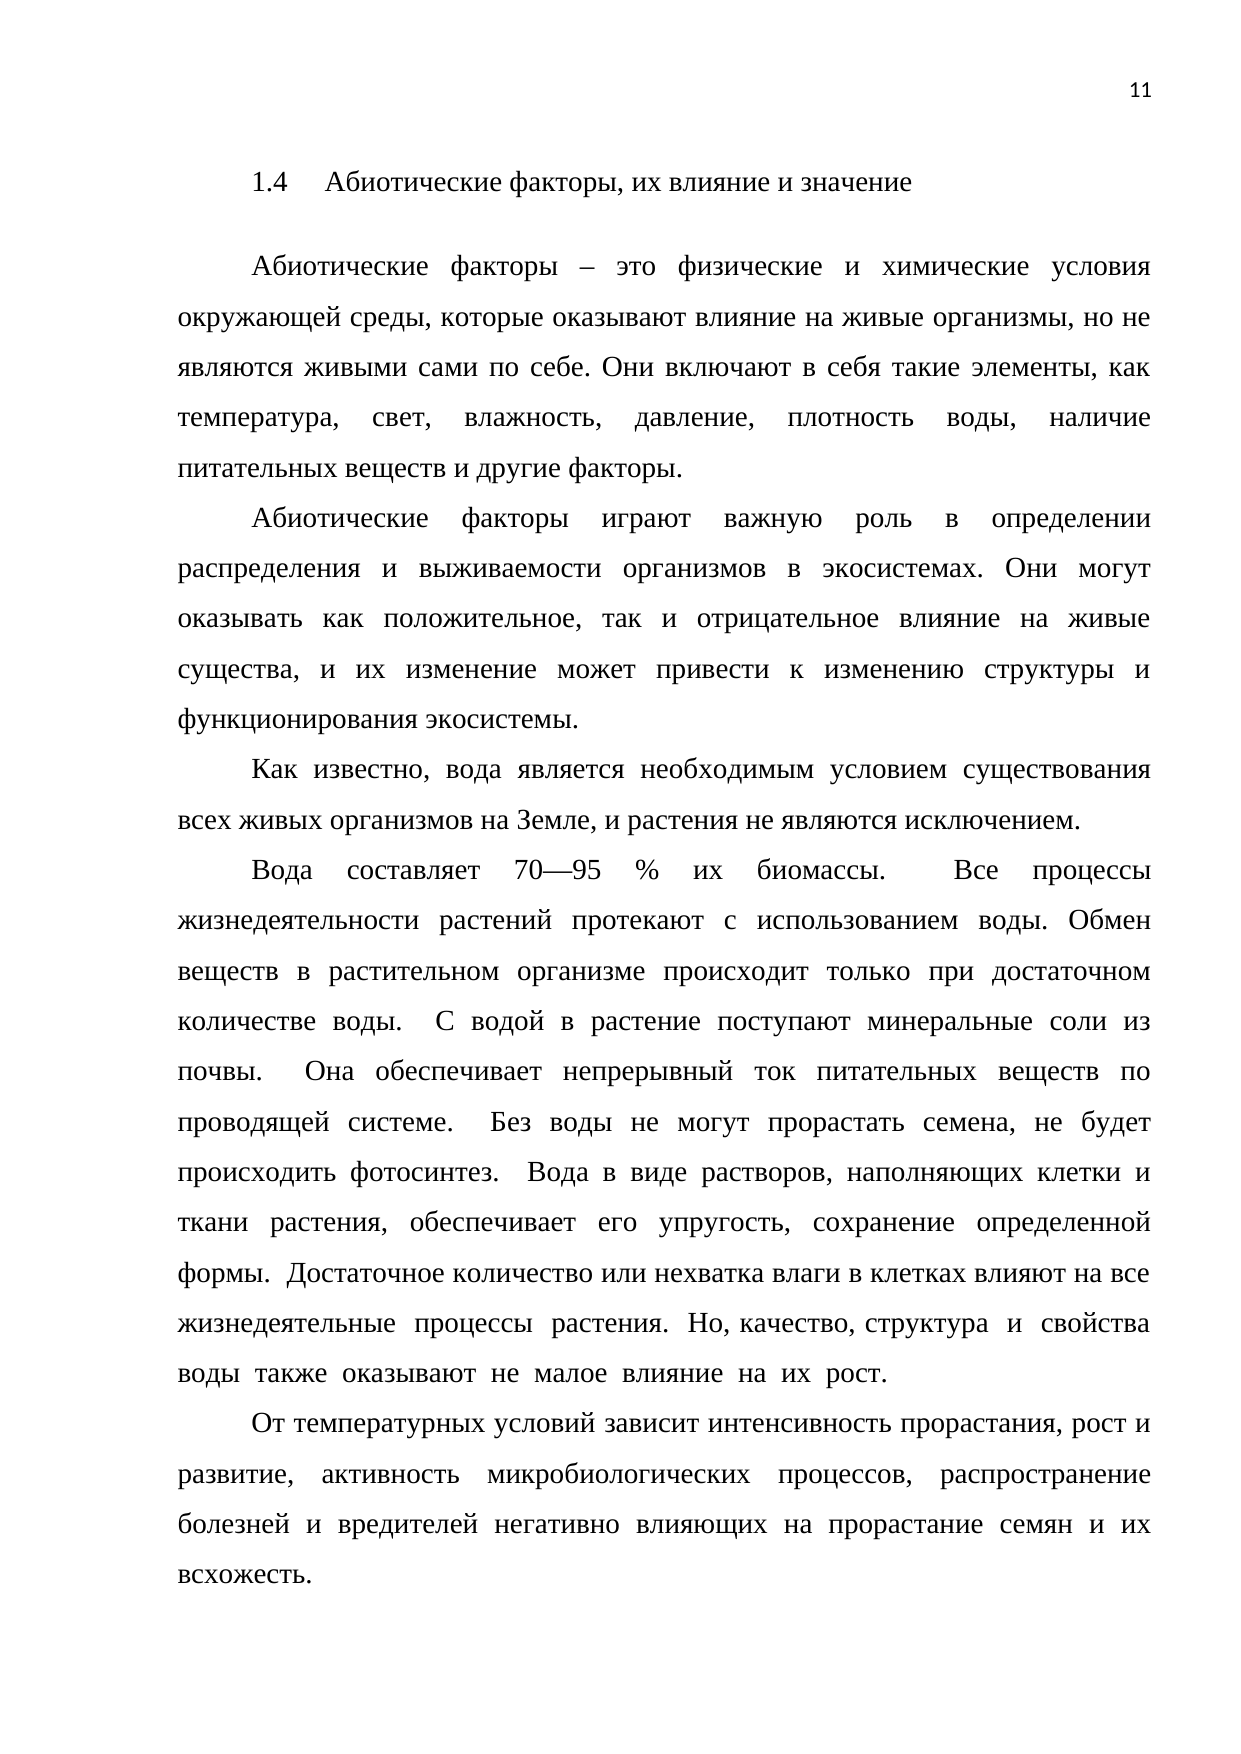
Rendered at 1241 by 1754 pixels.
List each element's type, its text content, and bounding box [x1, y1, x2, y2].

list Абиотические факторы играют важную роль в определении распределения и выживаемости организмов в экосистемах. Они могут оказывать как положительное, так и отрицательное влияние на живые существа, и их изменение может привести к изменению структуры и функционирования экосистемы. [177, 500, 1152, 735]
list Абиотические факторы – это физические и химические условия окружающей среды, которые оказывают влияние на живые организмы, но не являются живыми сами по себе. Они включают в себя такие элементы, как температура, свет, влажность, давление, плотность воды, наличие питательных веществ и другие факторы. [177, 248, 1152, 483]
list Вода составляет 70—95 % их биомассы. Все процессы жизнедеятельности растений протекают с использованием воды. Обмен веществ в растительном организме происходит только при достаточном количестве воды. С водой в растение поступают минеральные соли из почвы. Она обеспечивает непрерывный ток питательных веществ по проводящей системе. Без воды не могут прорастать семена, не будет происходить фотосинтез. Вода в виде растворов, наполняющих клетки и ткани растения, обеспечивает его упругость, сохранение определенной формы. Достаточное количество или нехватка влаги в клетках влияют на все жизнедеятельные процессы растения. Но, качество, структура и свойства воды также оказывают не малое влияние на их рост. [177, 852, 1152, 1389]
list Абиотические факторы, их влияние и значение [251, 164, 1152, 198]
list Как известно, вода является необходимым условием существования всех живых организмов на Земле, и растения не являются исключением. [177, 752, 1152, 835]
list От температурных условий зависит интенсивность прорастания, рост и развитие, активность микробиологических процессов, распространение болезней и вредителей негативно влияющих на прорастание семян и их всхожесть. [177, 1406, 1152, 1590]
